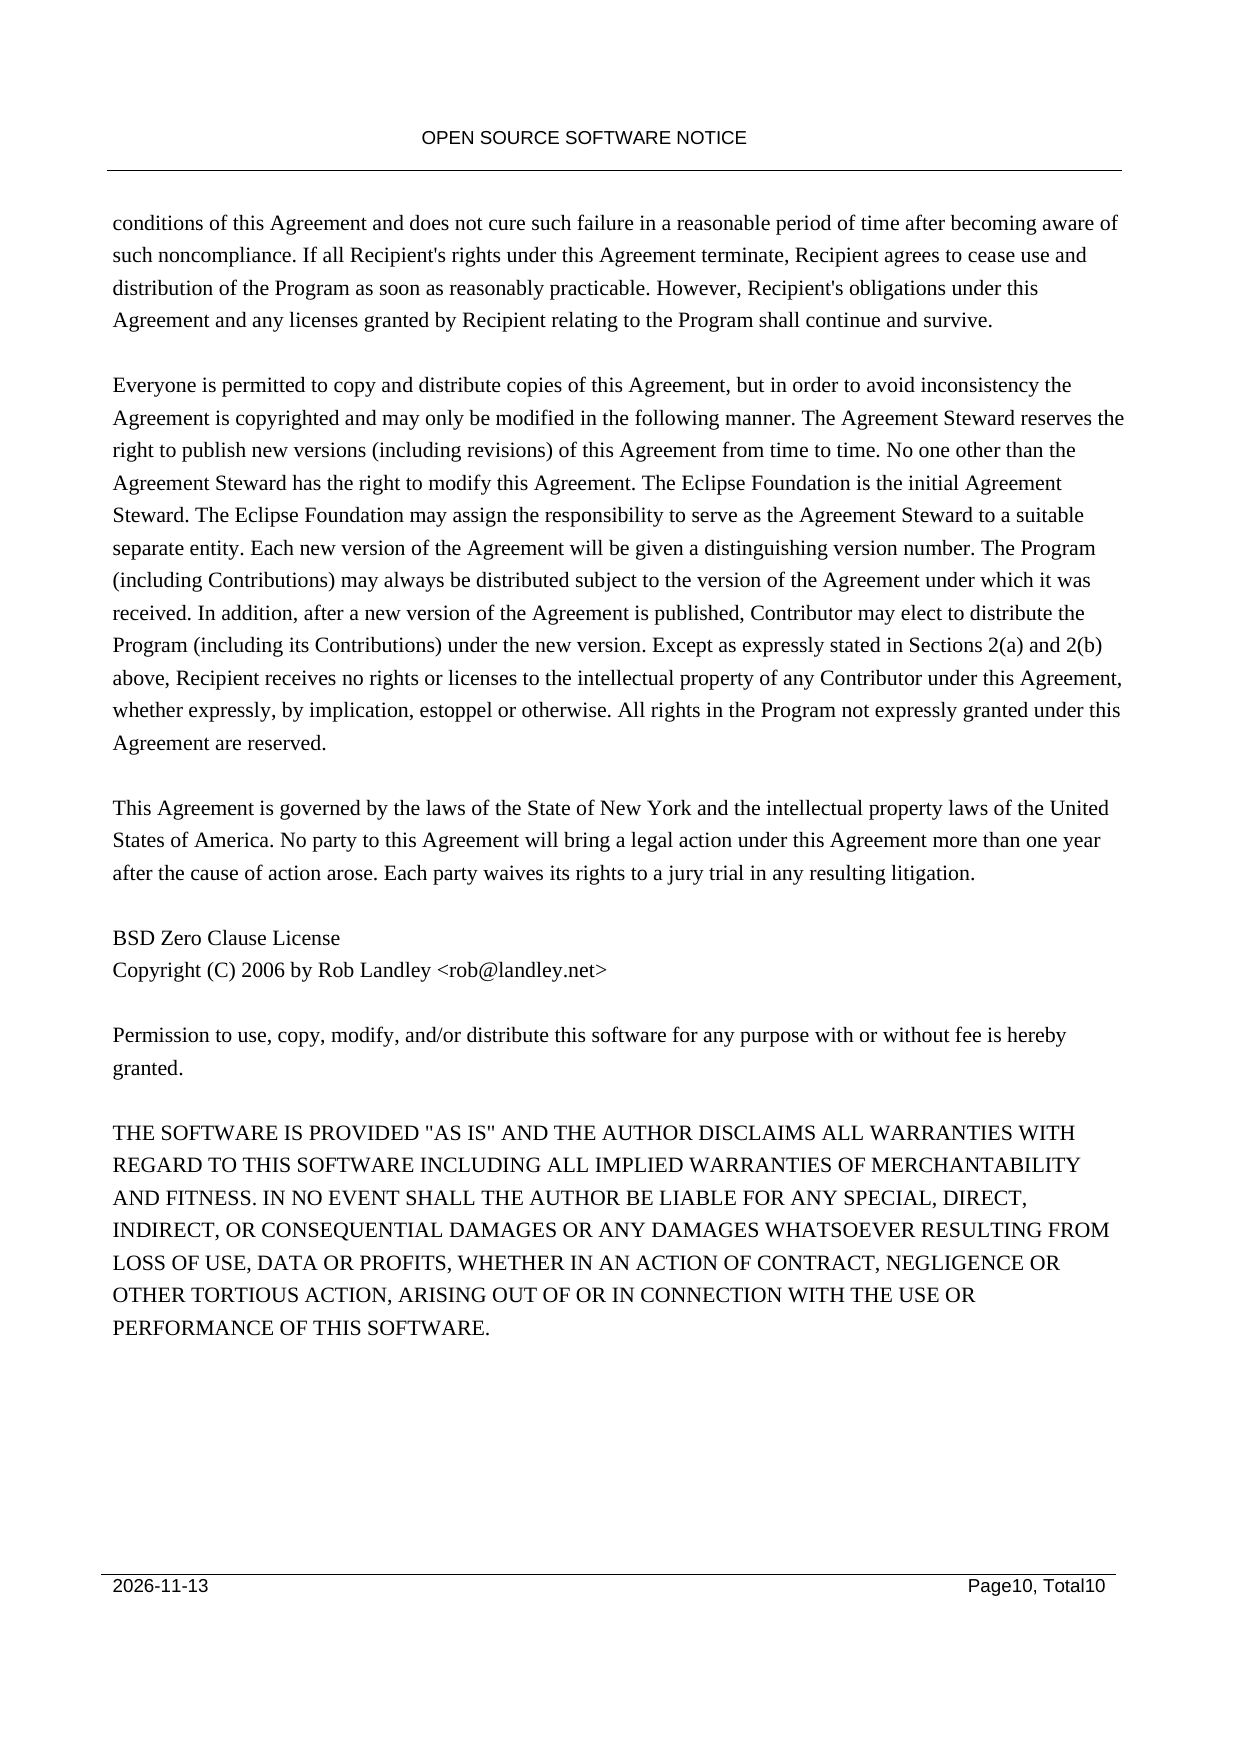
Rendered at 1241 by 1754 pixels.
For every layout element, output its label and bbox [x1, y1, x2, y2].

text [112, 206, 1128, 1376]
